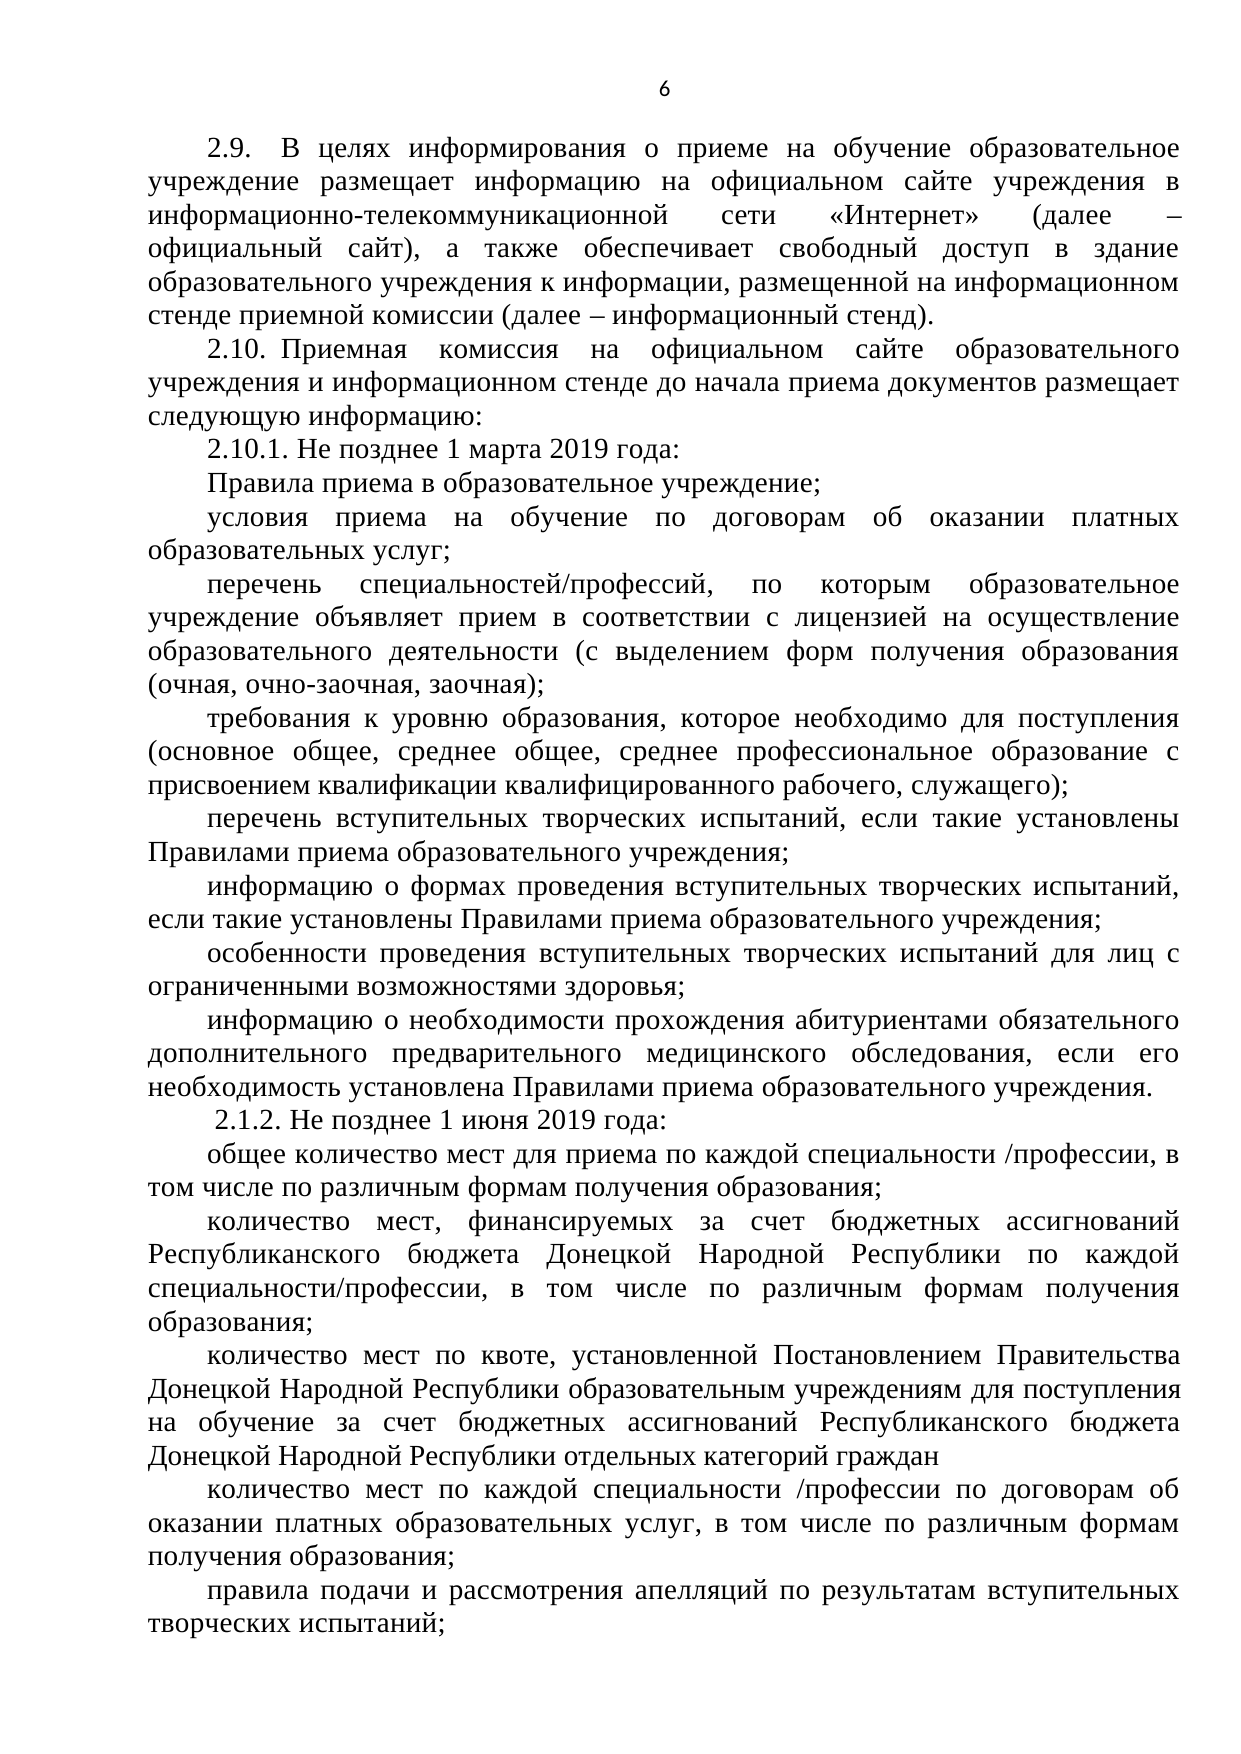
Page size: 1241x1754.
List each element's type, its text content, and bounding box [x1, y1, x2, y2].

text количество мест, финансируемых за счет бюджетных ассигнований Республиканского бюджета Донецкой Народной Республики по каждой специальности/профессии, в том числе по различным формам получения образования; [148, 1203, 1181, 1337]
text Правила приема в образовательное учреждение; [148, 465, 1181, 499]
text правила подачи и рассмотрения апелляций по результатам вступительных творческих испытаний; [148, 1572, 1181, 1639]
text 2.10.1. Не позднее 1 марта 2019 года: [148, 432, 1181, 465]
text информацию о формах проведения вступительных творческих испытаний, если такие установлены Правилами приема образовательного учреждения; [148, 868, 1181, 935]
text количество мест по каждой специальности /профессии по договорам об оказании платных образовательных услуг, в том числе по различным формам получения образования; [148, 1471, 1181, 1572]
text информацию о необходимости прохождения абитуриентами обязательного дополнительного предварительного медицинского обследования, если его необходимость установлена Правилами приема образовательного учреждения. [148, 1002, 1181, 1102]
text общее количество мест для приема по каждой специальности /профессии, в том числе по различным формам получения образования; [148, 1136, 1181, 1203]
text 2.1.2. Не позднее 1 июня 2019 года: [148, 1102, 1181, 1136]
text требования к уровню образования, которое необходимо для поступления (основное общее, среднее общее, среднее профессиональное образование с присвоением квалификации квалифицированного рабочего, служащего); [148, 700, 1181, 801]
text количество мест по квоте, установленной Постановлением Правительства Донецкой Народной Республики образовательным учреждениям для поступления на обучение за счет бюджетных ассигнований Республиканского бюджета Донецкой Народной Республики отдельных категорий граждан [148, 1337, 1181, 1471]
list Приемная комиссия на официальном сайте образовательного учреждения и информационном стенде до начала приема документов размещает следующую информацию: [148, 331, 1181, 432]
text особенности проведения вступительных творческих испытаний для лиц с ограниченными возможностями здоровья; [148, 935, 1181, 1002]
text перечень вступительных творческих испытаний, если такие установлены Правилами приема образовательного учреждения; [148, 801, 1181, 868]
list В целях информирования о приеме на обучение образовательное учреждение размещает информацию на официальном сайте учреждения в информационно-телекоммуникационной сети «Интернет» (далее – официальный сайт), а также обеспечивает свободный доступ в здание образовательного учреждения к информации, размещенной на информационном стенде приемной комиссии (далее – информационный стенд). [148, 130, 1181, 331]
text перечень специальностей/профессий, по которым образовательное учреждение объявляет прием в соответствии с лицензией на осуществление образовательного деятельности (с выделением форм получения образования (очная, очно-заочная, заочная); [148, 566, 1181, 700]
text условия приема на обучение по договорам об оказании платных образовательных услуг; [148, 499, 1181, 566]
